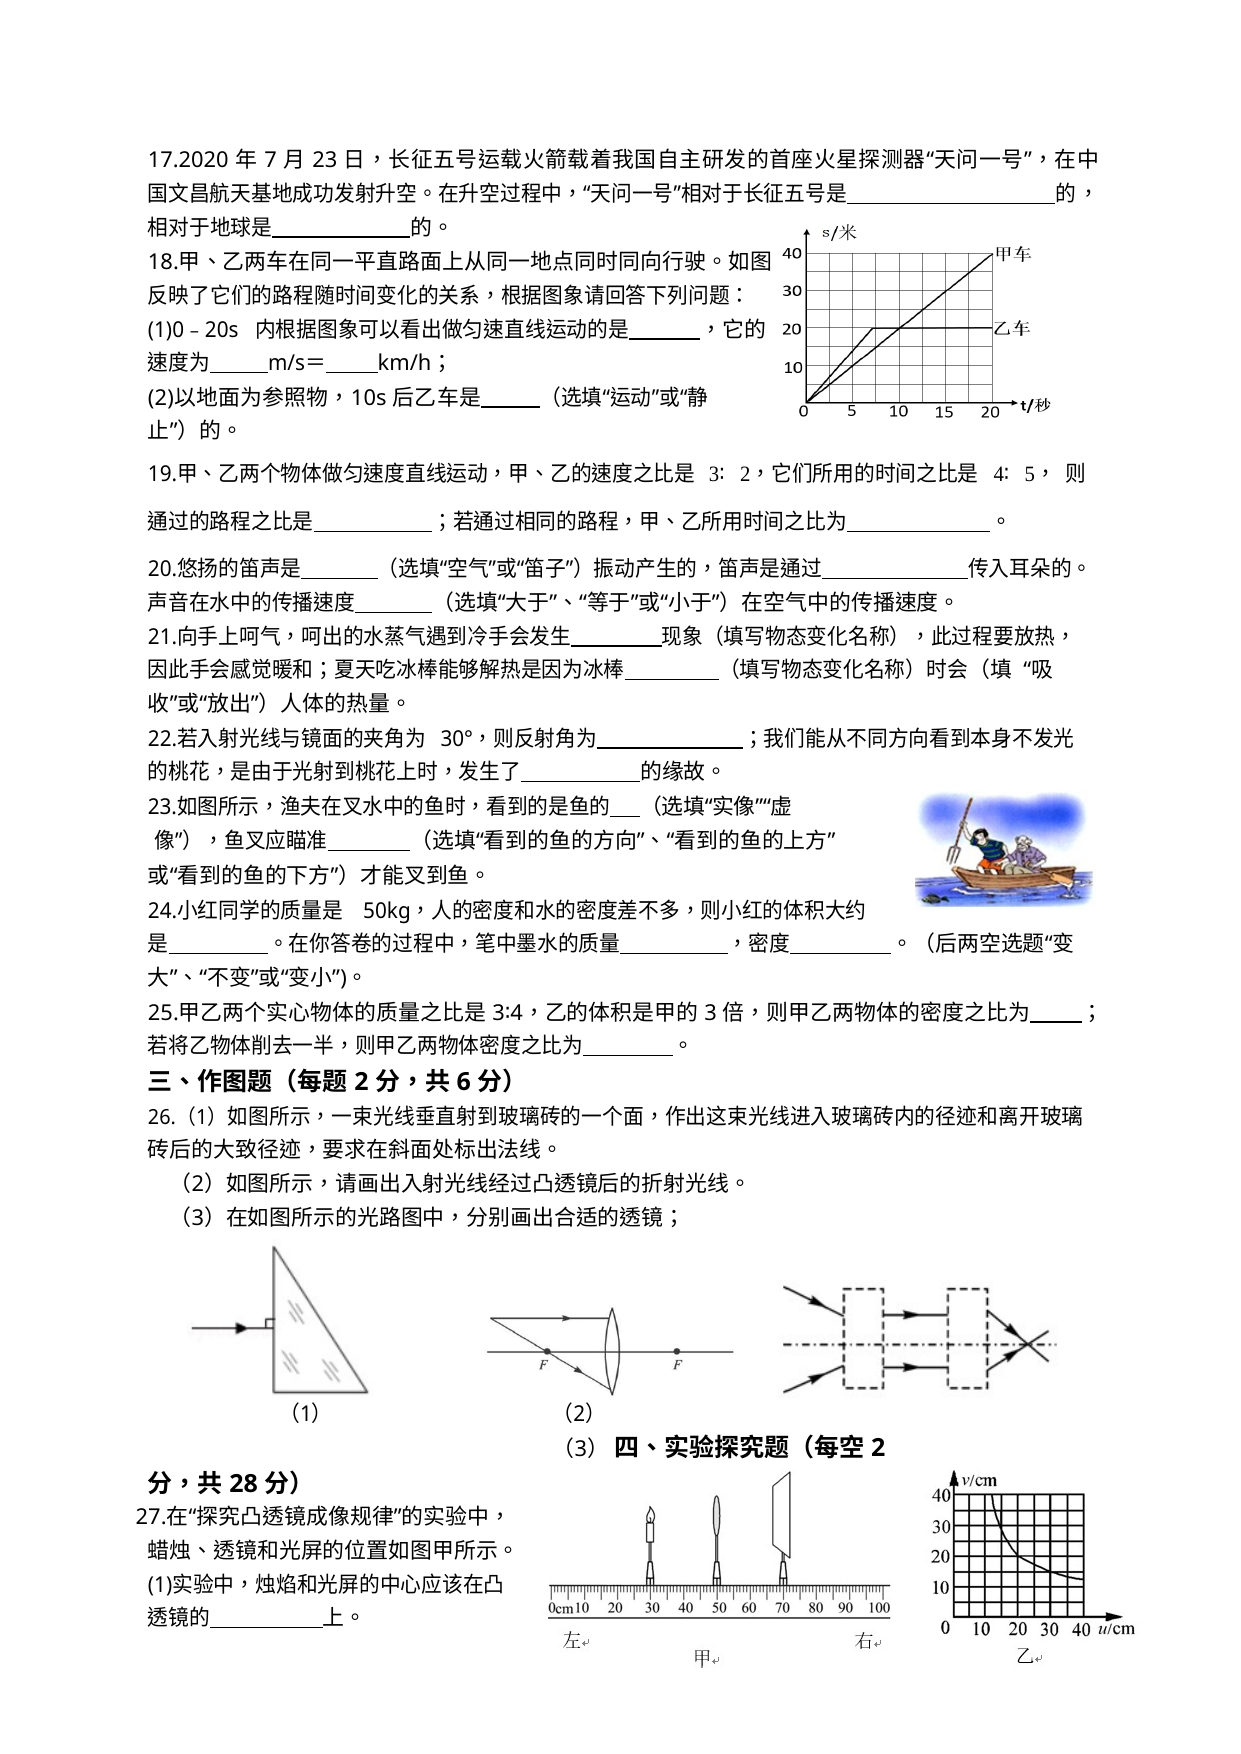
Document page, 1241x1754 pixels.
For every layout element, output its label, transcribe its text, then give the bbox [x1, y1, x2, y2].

text (2)以地面为参照物，10s 后乙车是 （选填“运动”或“静 止”）的。 [148, 382, 761, 445]
text 三、作图题（每题 2 分，共 6 分） [148, 1064, 1092, 1098]
text 18.甲、乙两车在同一平直路面上从同一地点同时同向行驶。如图 反映了它们的路程随时间变化的关系，根据图象请回答下列问题： (1)0﹣20s 内根据图象可以看出做匀速直线运动的是 ，它的 速度为 m/s＝ km/h； [148, 246, 772, 377]
text 像”），鱼叉应瞄准 （选填“看到的鱼的方向”、“看到的鱼的上方” [148, 825, 1092, 855]
text 21.向手上呵气，呵出的水蒸气遇到冷手会发生 现象（填写物态变化名称），此过程要放热， 因此手会感觉暖和；夏天吃冰棒能够解热是因为冰棒 （填写物态变化名称）时会 （填 “吸收”或“放出”）人体的热量。 [148, 621, 1099, 718]
text （1） （2） （3） 四、实验探究题（每空 2 分，共 28 分） [148, 1398, 913, 1499]
text 26.（1）如图所示，一束光线垂直射到玻璃砖的一个面，作出这束光线进入玻璃砖内的径迹和离开玻璃砖后的大致径迹，要求在斜面处标出法线。 [148, 1101, 1092, 1164]
text 27.在“探究凸透镜成像规律”的实验中， [135, 1501, 913, 1531]
picture [778, 1280, 1061, 1398]
text 25.甲乙两个实心物体的质量之比是 3∶4，乙的体积是甲的 3 倍，则甲乙两物体的密度之比为 ； 若将乙物体削去一半，则甲乙两物体密度之比为 。 [148, 996, 1103, 1060]
picture [484, 1305, 735, 1398]
text 22.若入射光线与镜面的夹角为 30°，则反射角为 ；我们能从不同方向看到本身不发光 的桃花，是由于光射到桃花上时，发生了 的缘故。 [148, 723, 1092, 786]
text 19.甲、乙两个物体做匀速度直线运动，甲、乙的速度之比是 3∶2，它们所用的时间之比是 4∶5， 则通过的路程之比是 ；若通过相同的路程，甲、乙所用时间之比为 。 [148, 458, 1099, 536]
text 24.小红同学的质量是 50kg，人的密度和水的密度差不多，则小红的体积大约 [148, 894, 1151, 924]
text 蜡烛、透镜和光屏的位置如图甲所示。 (1)实验中，烛焰和光屏的中心应该在凸 透镜的 上。 [148, 1535, 523, 1632]
picture [541, 1468, 1141, 1668]
text 是 。在你答卷的过程中，笔中墨水的质量 ，密度 。（后两空选题“变 大”、“不变”或“变小”)。 [148, 928, 1088, 992]
picture [915, 791, 1096, 894]
text 17.2020 年 7 月 23 日，长征五号运载火箭载着我国自主研发的首座火星探测器“天问一号”，在中 国文昌航天基地成功发射升空。在升空过程中，“天问一号”相对于长征五号是 的， 相对于地球是 的。 [148, 144, 1099, 241]
text 20.悠扬的笛声是 （选填“空气”或“笛子”）振动产生的，笛声是通过 传入耳朵的。 声音在水中的传播速度 （选填“大于”、“等于”或“小于”）在空气中的传播速度。 [148, 553, 1099, 617]
text （3）在如图所示的光路图中，分别画出合适的透镜； [169, 1202, 1151, 1232]
picture [186, 1239, 374, 1398]
text （2）如图所示，请画出入射光线经过凸透镜后的折射光线。 [169, 1168, 1151, 1198]
text 23.如图所示，渔夫在叉水中的鱼时，看到的是鱼的 （选填“实像”“虚 [148, 791, 1092, 821]
picture [779, 241, 1052, 426]
text 或“看到的鱼的下方”）才能叉到鱼。 [148, 860, 1092, 890]
